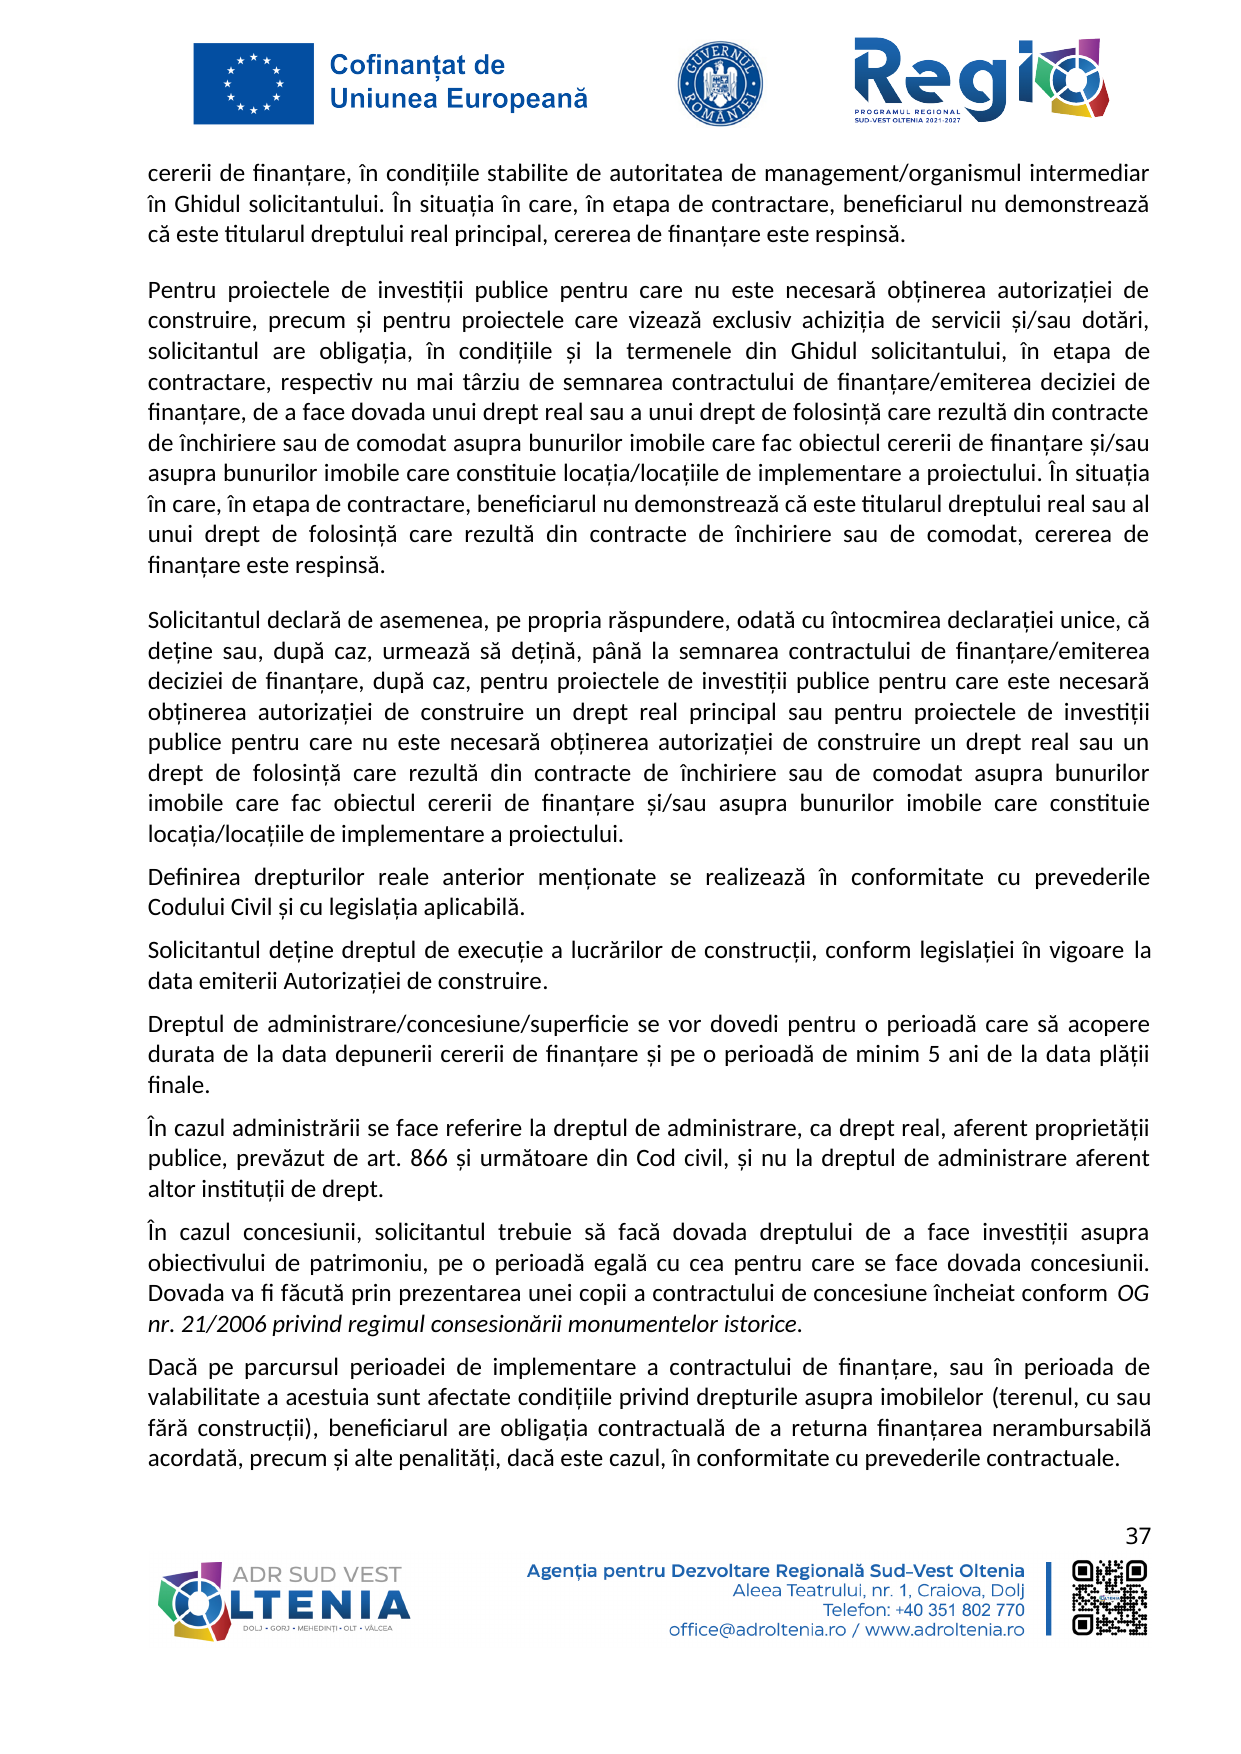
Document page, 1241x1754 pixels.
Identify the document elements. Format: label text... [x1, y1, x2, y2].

picture [188, 38, 590, 128]
text Solicitantul declară de asemenea, pe propria răspundere, odată cu întocmirea declaraţiei unice, că deţine sau, după caz, urmează să deţină, până la semnarea contractului de finanţare/emiterea deciziei de finanţare, după caz, pentru proiectele de investiţii publice pentru care este necesară obţinerea autorizaţiei de construire un drept real principal sau pentru proiectele de investiţii publice pentru care nu este necesară obţinerea autorizaţiei de construire un drept real sau un drept de folosinţă care rezultă din contracte de închiriere sau de comodat asupra bunurilor imobile care fac obiectul cererii de finanţare şi/sau asupra bunurilor imobile care constituie locaţia/locaţiile de implementare a proiectului. [148, 604, 1152, 848]
text Dreptul de administrare/concesiune/superficie se vor dovedi pentru o perioadă care să acopere durata de la data depunerii cererii de finanţare şi pe o perioadă de minim 5 ani de la data plăţii finale. [148, 1008, 1152, 1099]
picture [674, 39, 768, 128]
text Solicitantul deţine dreptul de execuţie a lucrărilor de construcţii, conform legislaţiei în vigoare la data emiterii Autorizaţiei de construire. [148, 934, 1152, 996]
text Definirea drepturilor reale anterior menţionate se realizează în conformitate cu prevederile Codului Civil și cu legislația aplicabilă. [148, 861, 1152, 922]
text Dacă pe parcursul perioadei de implementare a contractului de finanțare, sau în perioada de valabilitate a acestuia sunt afectate condițiile privind drepturile asupra imobilelor (terenul, cu sau fără construcţii), beneficiarul are obligația contractuală de a returna finanțarea nerambursabilă acordată, precum și alte penalități, dacă este cazul, în conformitate cu prevederile contractuale. [148, 1351, 1152, 1473]
text În cazul concesiunii, solicitantul trebuie să facă dovada dreptului de a face investiţii asupra obiectivului de patrimoniu, pe o perioadă egală cu cea pentru care se face dovada concesiunii. Dovada va fi făcută prin prezentarea unei copii a contractului de concesiune încheiat conform OG nr. 21/2006 privind regimul consesionării monumentelor istorice. [148, 1216, 1152, 1338]
picture [148, 1551, 1152, 1648]
picture [852, 36, 1111, 126]
text În cazul administrării se face referire la dreptul de administrare, ca drept real, aferent proprietăţii publice, prevăzut de art. 866 şi următoare din Cod civil, şi nu la dreptul de administrare aferent altor instituţii de drept. [148, 1112, 1152, 1204]
text Pentru proiectele de investiţii publice pentru care nu este necesară obţinerea autorizaţiei de construire, precum şi pentru proiectele care vizează exclusiv achiziţia de servicii şi/sau dotări, solicitantul are obligaţia, în condiţiile şi la termenele din Ghidul solicitantului, în etapa de contractare, respectiv nu mai târziu de semnarea contractului de finanţare/emiterea deciziei de finanţare, de a face dovada unui drept real sau a unui drept de folosinţă care rezultă din contracte de închiriere sau de comodat asupra bunurilor imobile care fac obiectul cererii de finanţare şi/sau asupra bunurilor imobile care constituie locaţia/locaţiile de implementare a proiectului. În situaţia în care, în etapa de contractare, beneficiarul nu demonstrează că este titularul dreptului real sau al unui drept de folosinţă care rezultă din contracte de închiriere sau de comodat, cererea de finanţare este respinsă. [148, 274, 1152, 579]
